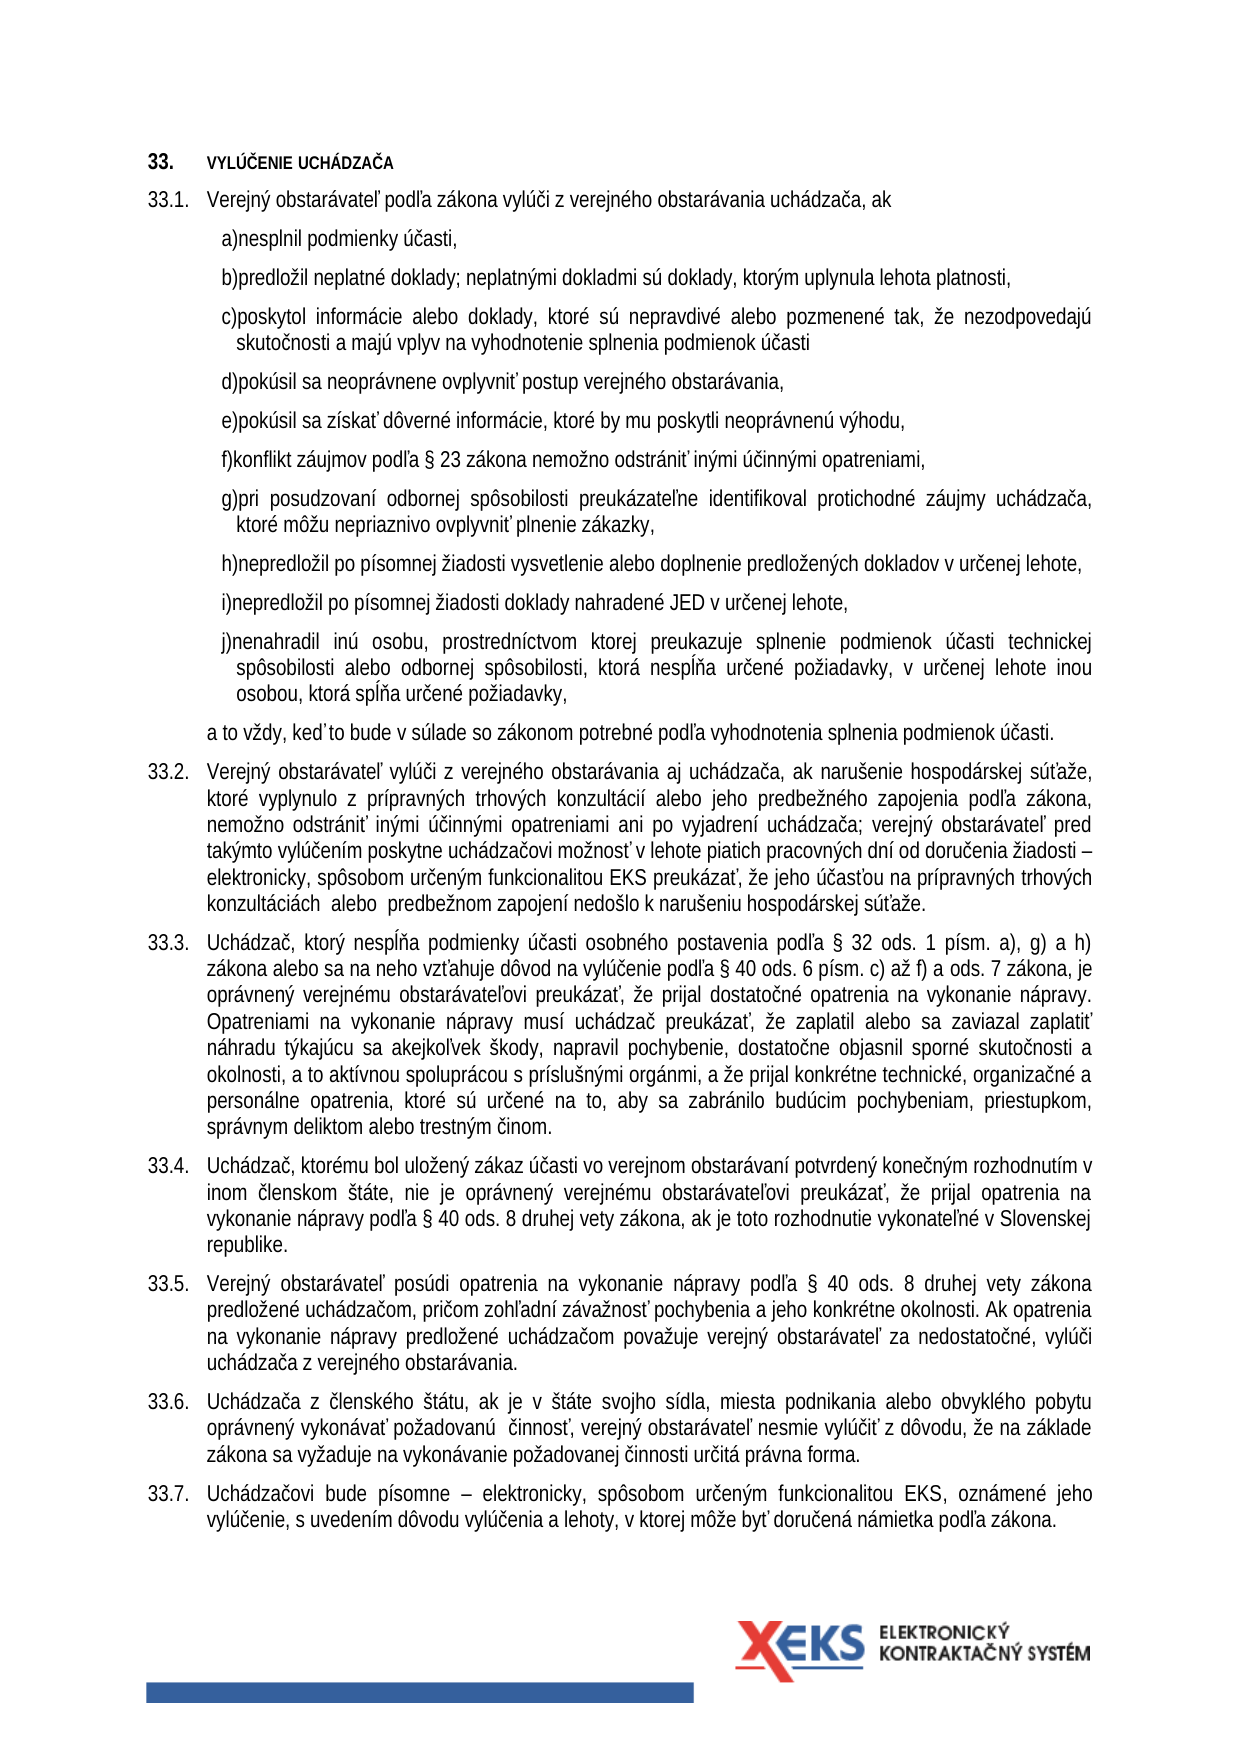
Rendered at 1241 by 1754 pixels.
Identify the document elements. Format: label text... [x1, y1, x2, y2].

list Verejný obstarávateľ vylúči z verejného obstarávania aj uchádzača, ak narušenie hospodárskej súťaže, ktoré vyplynulo z prípravných trhových konzultácií alebo jeho predbežného zapojenia podľa zákona, nemožno odstrániť inými účinnými opatreniami ani po vyjadrení uchádzača; verejný obstarávateľ pred takýmto vylúčením poskytne uchádzačovi možnosť v lehote piatich pracovných dní od doručenia žiadosti – elektronicky, spôsobom určeným funkcionalitou EKS preukázať, že jeho účasťou na prípravných trhových konzultáciách alebo predbežnom zapojení nedošlo k narušeniu hospodárskej súťaže. [148, 758, 1093, 916]
list Uchádzač, ktorému bol uložený zákaz účasti vo verejnom obstarávaní potvrdený konečným rozhodnutím v inom členskom štáte, nie je oprávnený verejnému obstarávateľovi preukázať, že prijal opatrenia na vykonanie nápravy podľa § 40 ods. 8 druhej vety zákona, ak je toto rozhodnutie vykonateľné v Slovenskej republike. [148, 1152, 1093, 1257]
list predložil neplatné doklady; neplatnými dokladmi sú doklady, ktorým uplynula lehota platnosti, [221, 264, 1093, 291]
list vylúčenie uchádzača [148, 148, 1093, 174]
list poskytol informácie alebo doklady, ktoré sú nepravdivé alebo pozmenené tak, že nezodpovedajú skutočnosti a majú vplyv na vyhodnotenie splnenia podmienok účasti [221, 303, 1093, 356]
list Verejný obstarávateľ posúdi opatrenia na vykonanie nápravy podľa § 40 ods. 8 druhej vety zákona predložené uchádzačom, pričom zohľadní závažnosť pochybenia a jeho konkrétne okolnosti. Ak opatrenia na vykonanie nápravy predložené uchádzačom považuje verejný obstarávateľ za nedostatočné, vylúči uchádzača z verejného obstarávania. [148, 1270, 1093, 1375]
list Uchádzač, ktorý nespĺňa podmienky účasti osobného postavenia podľa § 32 ods. 1 písm. a), g) a h) zákona alebo sa na neho vzťahuje dôvod na vylúčenie podľa § 40 ods. 6 písm. c) až f) a ods. 7 zákona, je oprávnený verejnému obstarávateľovi preukázať, že prijal dostatočné opatrenia na vykonanie nápravy. Opatreniami na vykonanie nápravy musí uchádzač preukázať, že zaplatil alebo sa zaviazal zaplatiť náhradu týkajúcu sa akejkoľvek škody, napravil pochybenie, dostatočne objasnil sporné skutočnosti a okolnosti, a to aktívnou spoluprácou s príslušnými orgánmi, a že prijal konkrétne technické, organizačné a personálne opatrenia, ktoré sú určené na to, aby sa zabránilo budúcim pochybeniam, priestupkom, správnym deliktom alebo trestným činom. [148, 929, 1093, 1139]
list Uchádzačovi bude písomne – elektronicky, spôsobom určeným funkcionalitou EKS, oznámené jeho vylúčenie, s uvedením dôvodu vylúčenia a lehoty, v ktorej môže byť doručená námietka podľa zákona. [148, 1479, 1093, 1532]
list nenahradil inú osobu, prostredníctvom ktorej preukazuje splnenie podmienok účasti technickej spôsobilosti alebo odbornej spôsobilosti, ktorá nespĺňa určené požiadavky, v určenej lehote inou osobou, ktorá spĺňa určené požiadavky, [221, 628, 1093, 707]
list pokúsil sa neoprávnene ovplyvniť postup verejného obstarávania, [221, 368, 1093, 394]
picture [146, 1621, 1090, 1703]
list nesplnil podmienky účasti, [221, 225, 1093, 252]
list Uchádzača z členského štátu, ak je v štáte svojho sídla, miesta podnikania alebo obvyklého pobytu oprávnený vykonávať požadovanú činnosť, verejný obstarávateľ nesmie vylúčiť z dôvodu, že na základe zákona sa vyžaduje na vykonávanie požadovanej činnosti určitá právna forma. [148, 1388, 1093, 1467]
list pokúsil sa získať dôverné informácie, ktoré by mu poskytli neoprávnenú výhodu, [221, 407, 1093, 433]
list Verejný obstarávateľ podľa zákona vylúči z verejného obstarávania uchádzača, ak [148, 186, 1093, 213]
text a to vždy, keď to bude v súlade so zákonom potrebné podľa vyhodnotenia splnenia podmienok účasti. [207, 719, 1093, 746]
list nepredložil po písomnej žiadosti vysvetlenie alebo doplnenie predložených dokladov v určenej lehote, [221, 550, 1093, 576]
list konflikt záujmov podľa § 23 zákona nemožno odstrániť inými účinnými opatreniami, [221, 446, 1093, 472]
list nepredložil po písomnej žiadosti doklady nahradené JED v určenej lehote, [221, 589, 1093, 615]
list pri posudzovaní odbornej spôsobilosti preukázateľne identifikoval protichodné záujmy uchádzača, ktoré môžu nepriaznivo ovplyvniť plnenie zákazky, [221, 485, 1093, 537]
